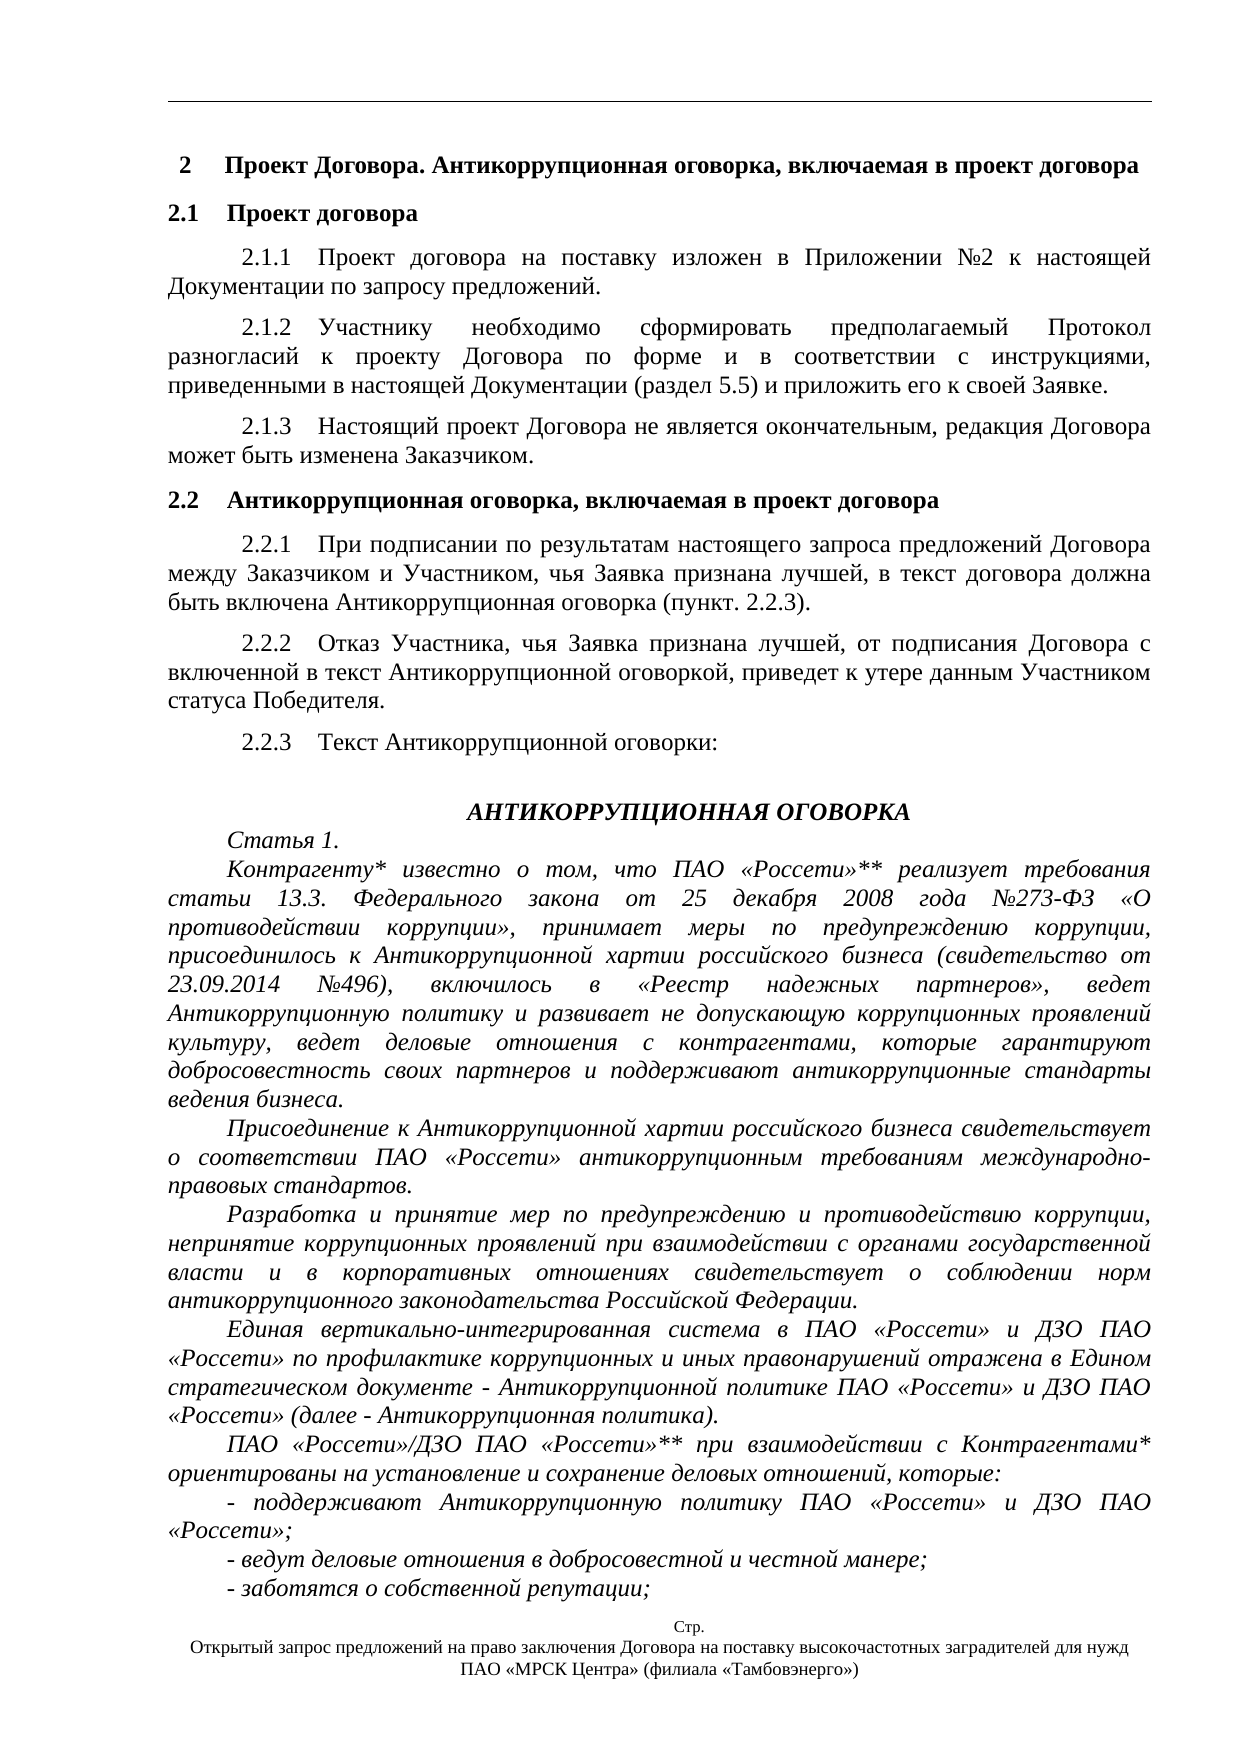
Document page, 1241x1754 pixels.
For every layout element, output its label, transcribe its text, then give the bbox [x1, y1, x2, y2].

text - поддерживают Антикоррупционную политику ПАО «Россети» и ДЗО ПАО «Россети»; [168, 1487, 1152, 1544]
text Статья 1. [168, 826, 1152, 854]
subtitle Проект договора на поставку изложен в Приложении №2 к настоящей Документации по запросу предложений. [168, 242, 1152, 300]
text Контрагенту* известно о том, что ПАО «Россети»** реализует требования статьи 13.3. Федерального закона от 25 декабря 2008 года №273-ФЗ «О противодействии коррупции», принимает меры по предупреждению коррупции, присоединилось к Антикоррупционной хартии российского бизнеса (свидетельство от 23.09.2014 №496), включилось в «Реестр надежных партнеров», ведет Антикоррупционную политику и развивает не допускающую коррупционных проявлений культуру, ведет деловые отношения с контрагентами, которые гарантируют добросовестность своих партнеров и поддерживают антикоррупционные стандарты ведения бизнеса. [168, 854, 1152, 1113]
subtitle При подписании по результатам настоящего запроса предложений Договора между Заказчиком и Участником, чья Заявка признана лучшей, в текст договора должна быть включена Антикоррупционная оговорка (пункт. 2.2.3). [168, 529, 1152, 616]
subtitle Текст Антикоррупционной оговорки: [168, 727, 1152, 756]
subtitle Проект Договора. Антикоррупционная оговорка, включаемая в проект договора [166, 150, 1152, 179]
subtitle Антикоррупционная оговорка, включаемая в проект договора [168, 485, 1152, 514]
subtitle Проект договора [168, 198, 1152, 227]
text Единая вертикально-интегрированная система в ПАО «Россети» и ДЗО ПАО «Россети» по профилактике коррупционных и иных правонарушений отражена в Едином стратегическом документе - Антикоррупционной политике ПАО «Россети» и ДЗО ПАО «Россети» (далее - Антикоррупционная политика). [168, 1314, 1152, 1429]
text Разработка и принятие мер по предупреждению и противодействию коррупции, непринятие коррупционных проявлений при взаимодействии с органами государственной власти и в корпоративных отношениях свидетельствует о соблюдении норм антикоррупционного законодательства Российской Федерации. [168, 1199, 1152, 1314]
text - заботятся о собственной репутации; [168, 1573, 1152, 1602]
subtitle Настоящий проект Договора не является окончательным, редакция Договора может быть изменена Заказчиком. [168, 411, 1152, 468]
text ПАО «Россети»/ДЗО ПАО «Россети»** при взаимодействии с Контрагентами* ориентированы на установление и сохранение деловых отношений, которые: [168, 1429, 1152, 1487]
text АНТИКОРРУПЦИОННАЯ ОГОВОРКА [168, 797, 1152, 826]
text Присоединение к Антикоррупционной хартии российского бизнеса свидетельствует о соответствии ПАО «Россети» антикоррупционным требованиям международно-правовых стандартов. [168, 1113, 1152, 1199]
subtitle Участнику необходимо сформировать предполагаемый Протокол разногласий к проекту Договора по форме и в соответствии с инструкциями, приведенными в настоящей Документации (раздел 5.5) и приложить его к своей Заявке. [168, 312, 1152, 398]
subtitle Отказ Участника, чья Заявка признана лучшей, от подписания Договора с включенной в текст Антикоррупционной оговоркой, приведет к утере данным Участником статуса Победителя. [168, 628, 1152, 714]
text - ведут деловые отношения в добросовестной и честной манере; [168, 1544, 1152, 1573]
